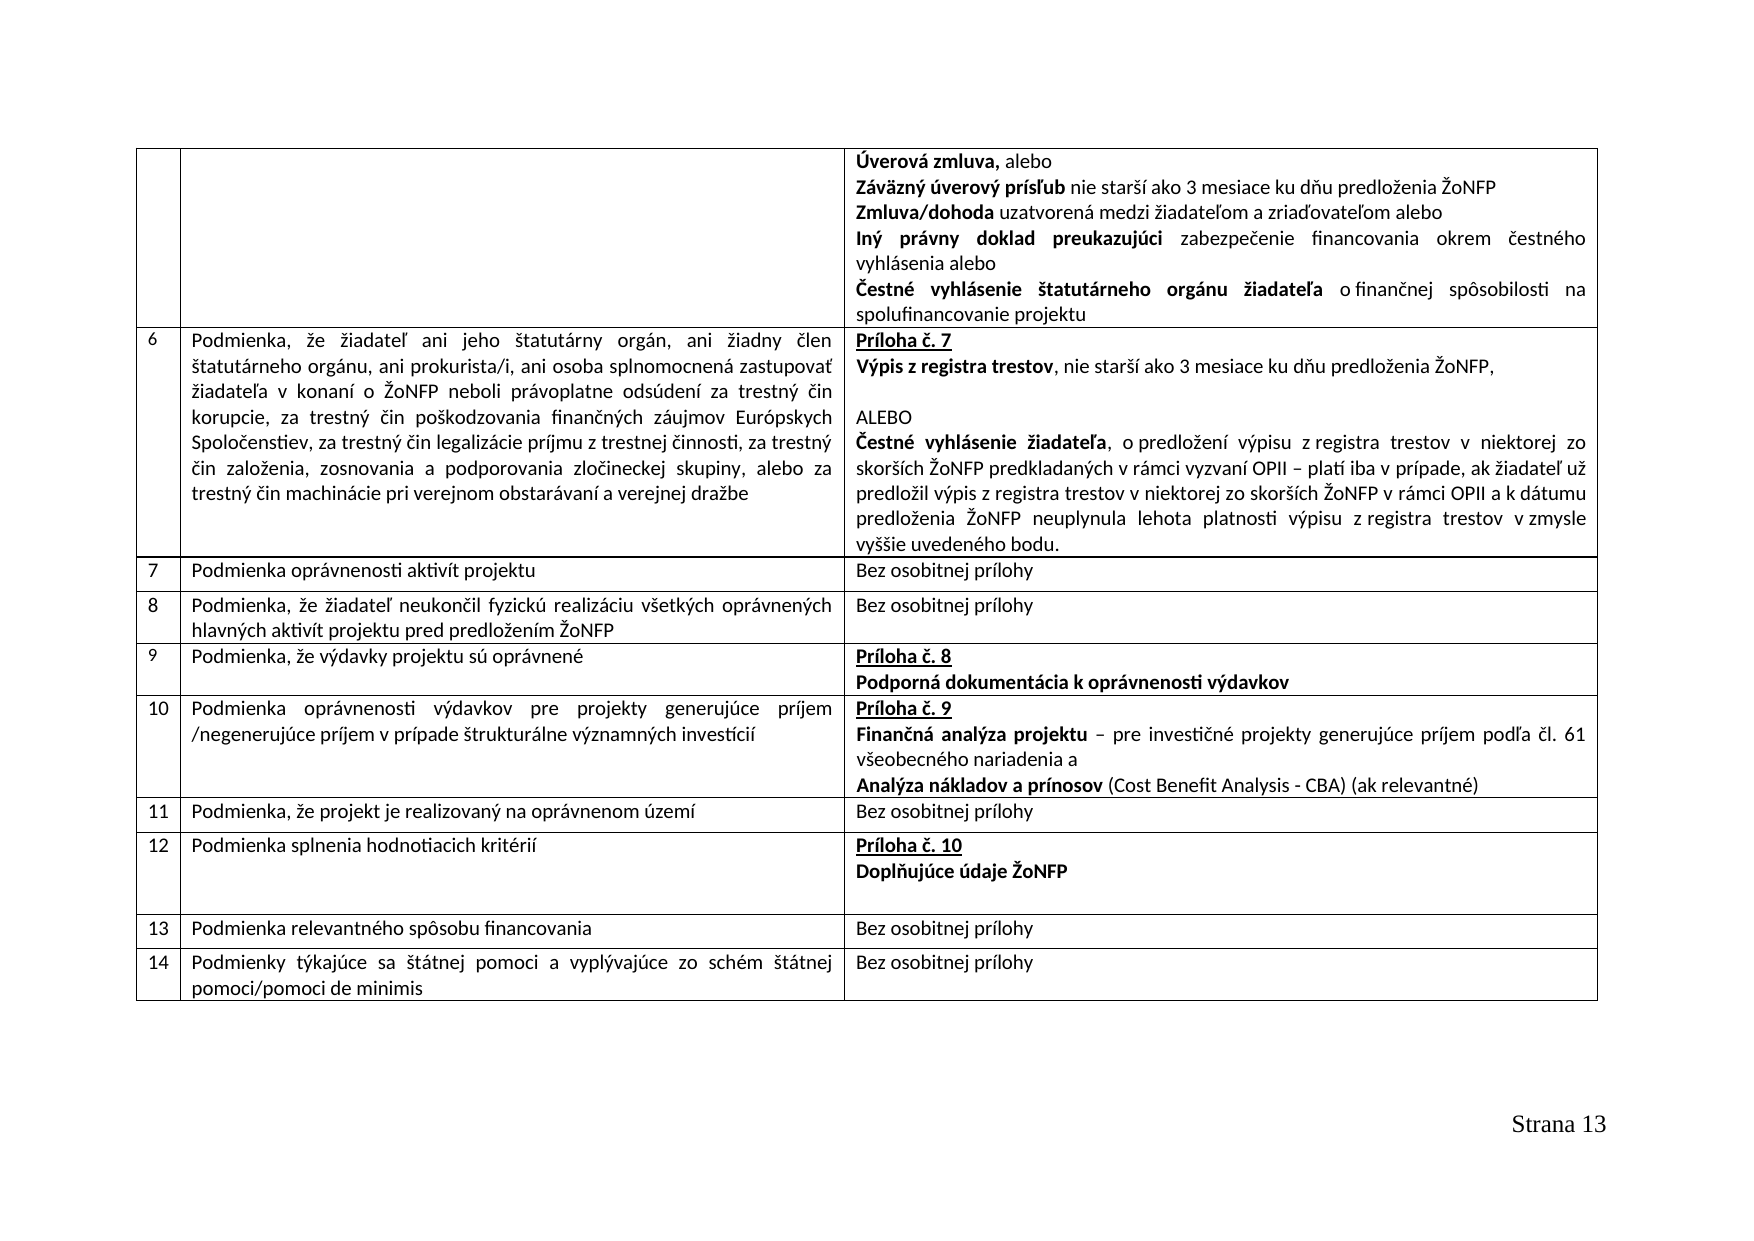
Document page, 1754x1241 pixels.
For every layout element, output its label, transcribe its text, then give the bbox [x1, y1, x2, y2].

table_cell Podmienka relevantného spôsobu financovania [181, 915, 844, 948]
table_cell Príloha č. 9 Finančná analýza projektu – pre investičné projekty generujúce príjem podľa čl. 61 všeobecného nariadenia a Analýza nákladov a prínosov (Cost Benefit Analysis - CBA) (ak relevantné) [845, 696, 1597, 797]
table_cell Podmienka, že projekt je realizovaný na oprávnenom území [181, 798, 844, 832]
table_cell Príloha č. 10 Doplňujúce údaje ŽoNFP [845, 833, 1597, 914]
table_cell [181, 149, 844, 327]
table_cell 9 [137, 644, 180, 694]
table_cell Podmienka oprávnenosti výdavkov pre projekty generujúce príjem /negenerujúce príjem v prípade štrukturálne významných investícií [181, 696, 844, 797]
table_cell Podmienka splnenia hodnotiacich kritérií [181, 833, 844, 914]
table_cell 7 [137, 558, 180, 591]
table_cell Bez osobitnej prílohy [845, 558, 1597, 591]
table_cell 13 [137, 915, 180, 948]
table_cell Podmienka, že žiadateľ neukončil fyzickú realizáciu všetkých oprávnených hlavných aktivít projektu pred predložením ŽoNFP [181, 592, 844, 643]
table_cell 8 [137, 592, 180, 643]
table_cell Podmienky týkajúce sa štátnej pomoci a vyplývajúce zo schém štátnej pomoci/pomoci de minimis [181, 949, 844, 1000]
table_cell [845, 149, 1597, 327]
table_cell Podmienka, že žiadateľ ani jeho štatutárny orgán, ani žiadny člen štatutárneho orgánu, ani prokurista/i, ani osoba splnomocnená zastupovať žiadateľa v konaní o ŽoNFP neboli právoplatne odsúdení za trestný čin korupcie, za trestný čin poškodzovania finančných záujmov Európskych Spoločenstiev, za trestný čin legalizácie príjmu z trestnej činnosti, za trestný čin založenia, zosnovania a podporovania zločineckej skupiny, alebo za trestný čin machinácie pri verejnom obstarávaní a verejnej dražbe [181, 328, 844, 556]
table_cell Príloha č. 7 Výpis z registra trestov, nie starší ako 3 mesiace ku dňu predloženia ŽoNFP, alebo Čestné vyhlásenie žiadateľa, o predložení výpisu z registra trestov v niektorej zo skorších ŽoNFP predkladaných v rámci vyzvaní OPII – platí iba v prípade, ak žiadateľ už predložil výpis z registra trestov v niektorej zo skorších ŽoNFP v rámci OPII a k dátumu predloženia ŽoNFP neuplynula lehota platnosti výpisu z registra trestov v zmysle vyššie uvedeného bodu. [845, 328, 1597, 556]
table_cell Bez osobitnej prílohy [845, 592, 1597, 643]
table_cell 11 [137, 798, 180, 832]
table_cell Bez osobitnej prílohy [845, 949, 1597, 1000]
table_cell 10 [137, 696, 180, 797]
table_cell 6 [137, 328, 180, 556]
table_cell Bez osobitnej prílohy [845, 915, 1597, 948]
table_cell Podmienka, že výdavky projektu sú oprávnené [181, 644, 844, 694]
table_cell 5 [137, 149, 180, 327]
table_cell Bez osobitnej prílohy [845, 798, 1597, 832]
table_cell Podmienka oprávnenosti aktivít projektu [181, 558, 844, 591]
table_cell Príloha č. 8 Podporná dokumentácia k oprávnenosti výdavkov [845, 644, 1597, 694]
table_cell 14 [137, 949, 180, 1000]
table_cell 12 [137, 833, 180, 914]
